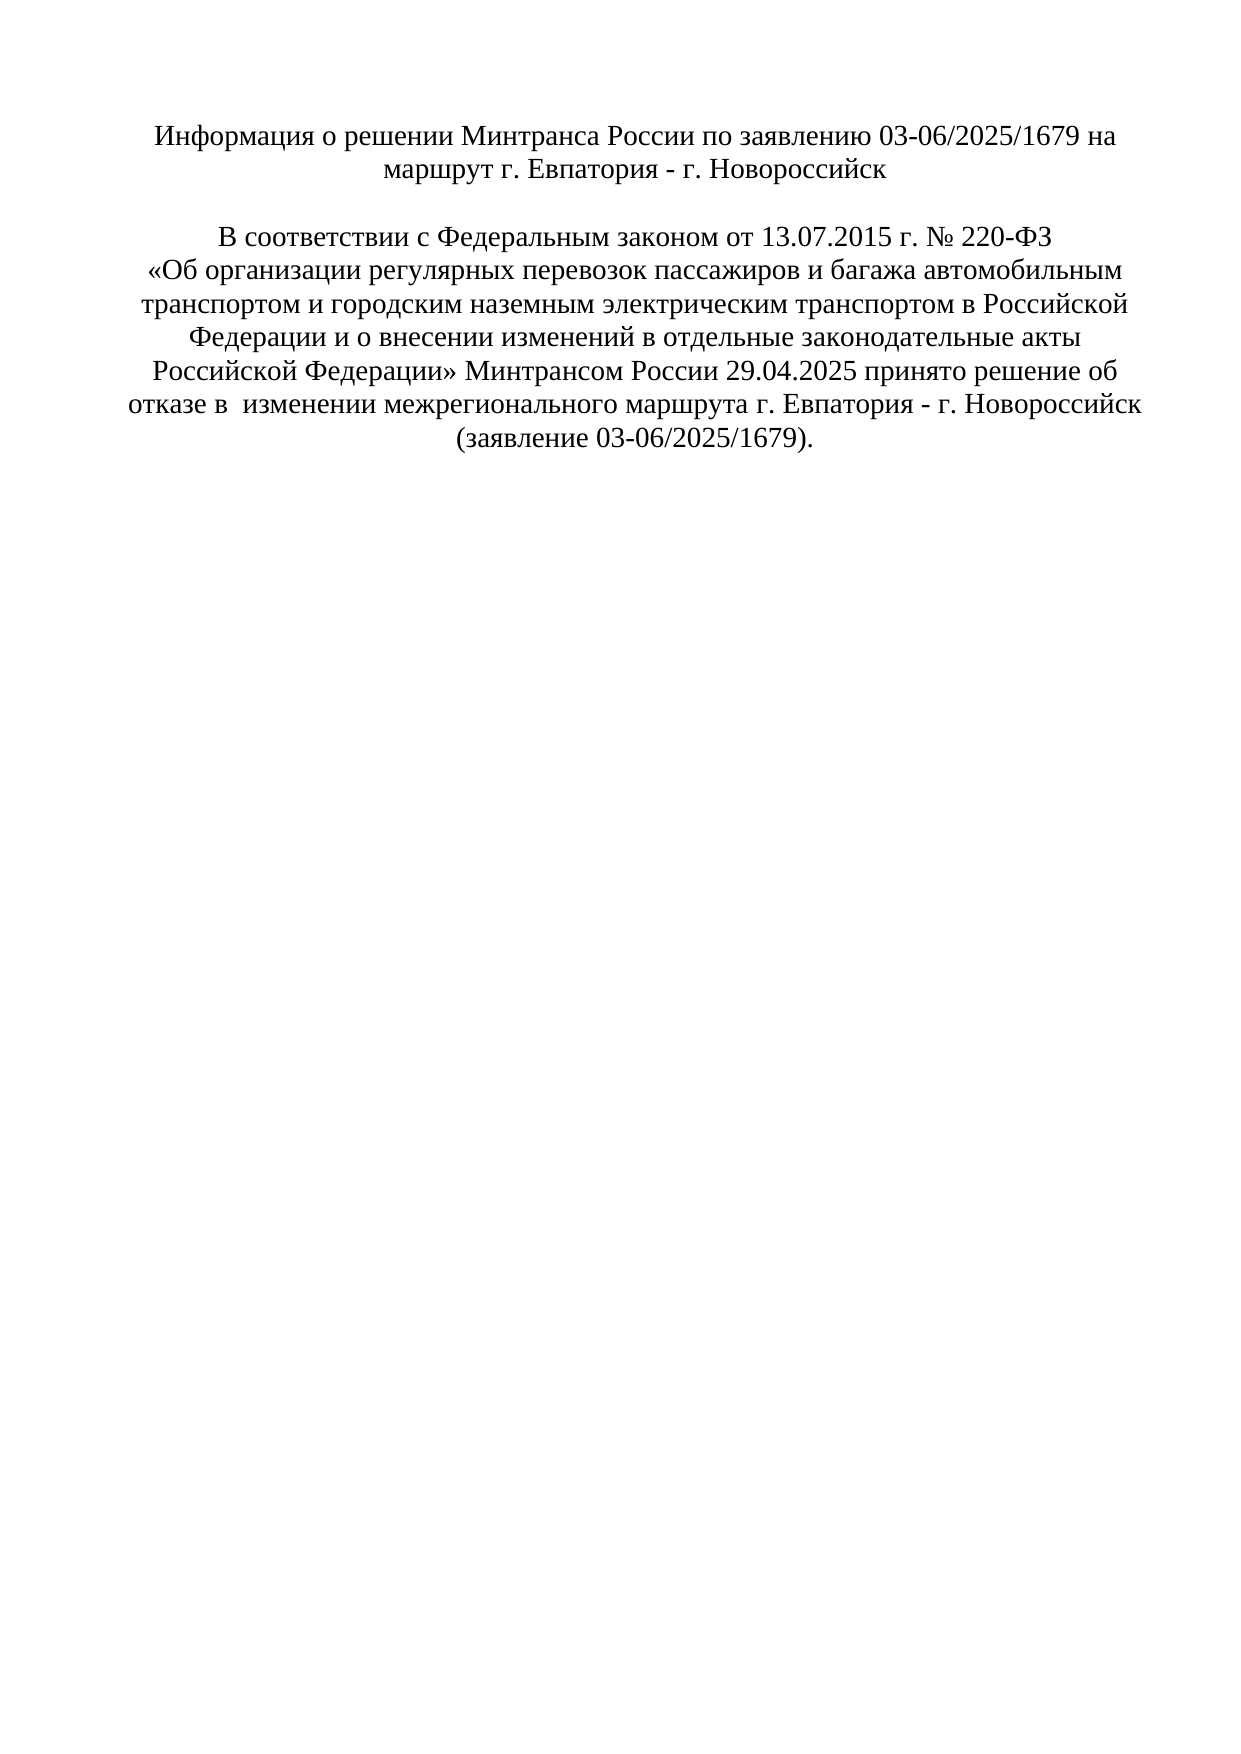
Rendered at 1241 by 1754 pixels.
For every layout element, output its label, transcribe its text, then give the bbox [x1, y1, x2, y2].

text Информация о решении Минтранса России по заявлению 03-06/2025/1679 на маршрут г. Евпатория - г. Новороссийск [118, 118, 1152, 185]
text В соответствии с Федеральным законом от 13.07.2015 г. № 220-ФЗ «Об организации регулярных перевозок пассажиров и багажа автомобильным транспортом и городским наземным электрическим транспортом в Российской Федерации и о внесении изменений в отдельные законодательные акты Российской Федерации» Минтрансом России 29.04.2025 принято решение об отказе в изменении межрегионального маршрута г. Евпатория - г. Новороссийск (заявление 03-06/2025/1679). [118, 219, 1152, 453]
